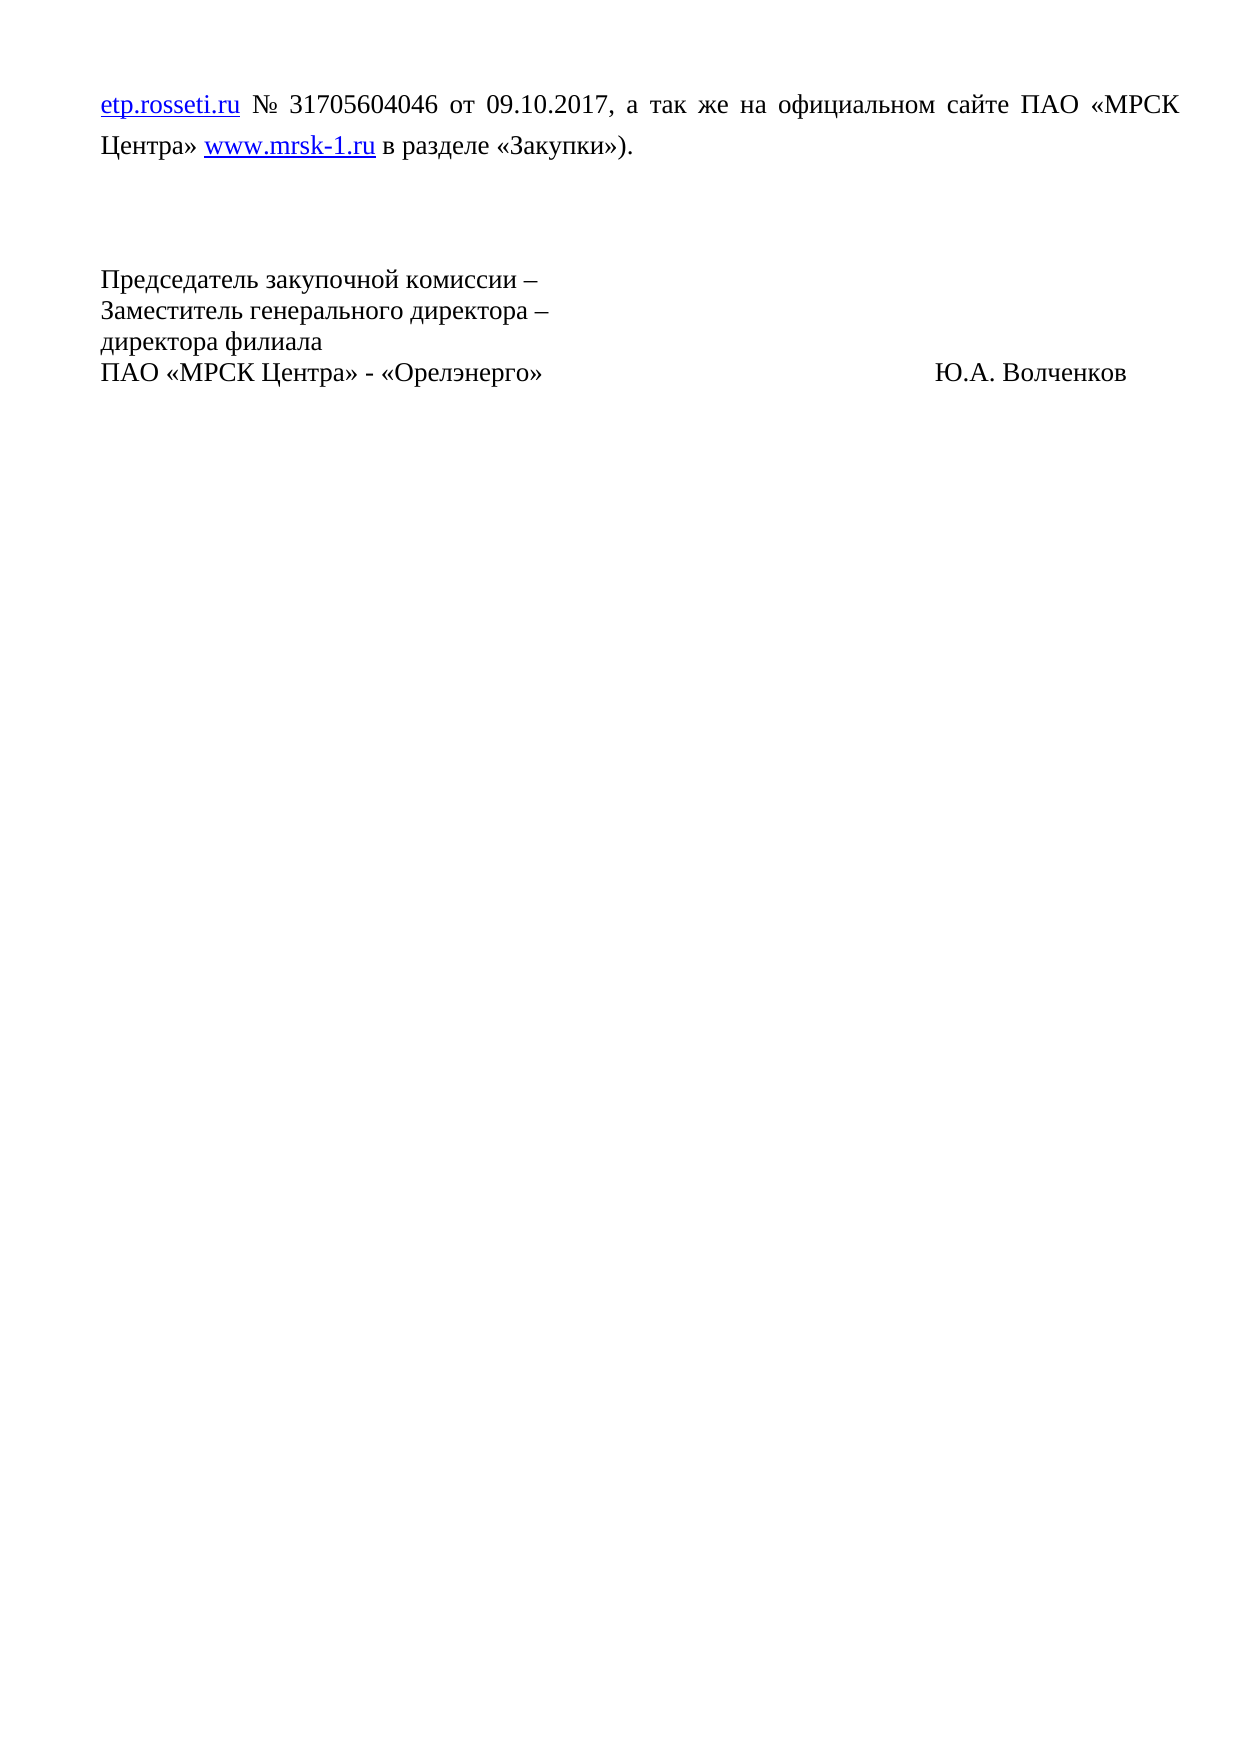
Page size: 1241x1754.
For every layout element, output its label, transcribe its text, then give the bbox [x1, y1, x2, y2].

text директора филиала [100, 325, 1181, 356]
text ПАО «МРСК Центра» - «Орелэнерго» Ю.А. Волченков [100, 356, 1181, 387]
text Заместитель генерального директора – [100, 294, 1181, 325]
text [100, 89, 1181, 160]
text Председатель закупочной комиссии – [100, 263, 1181, 294]
